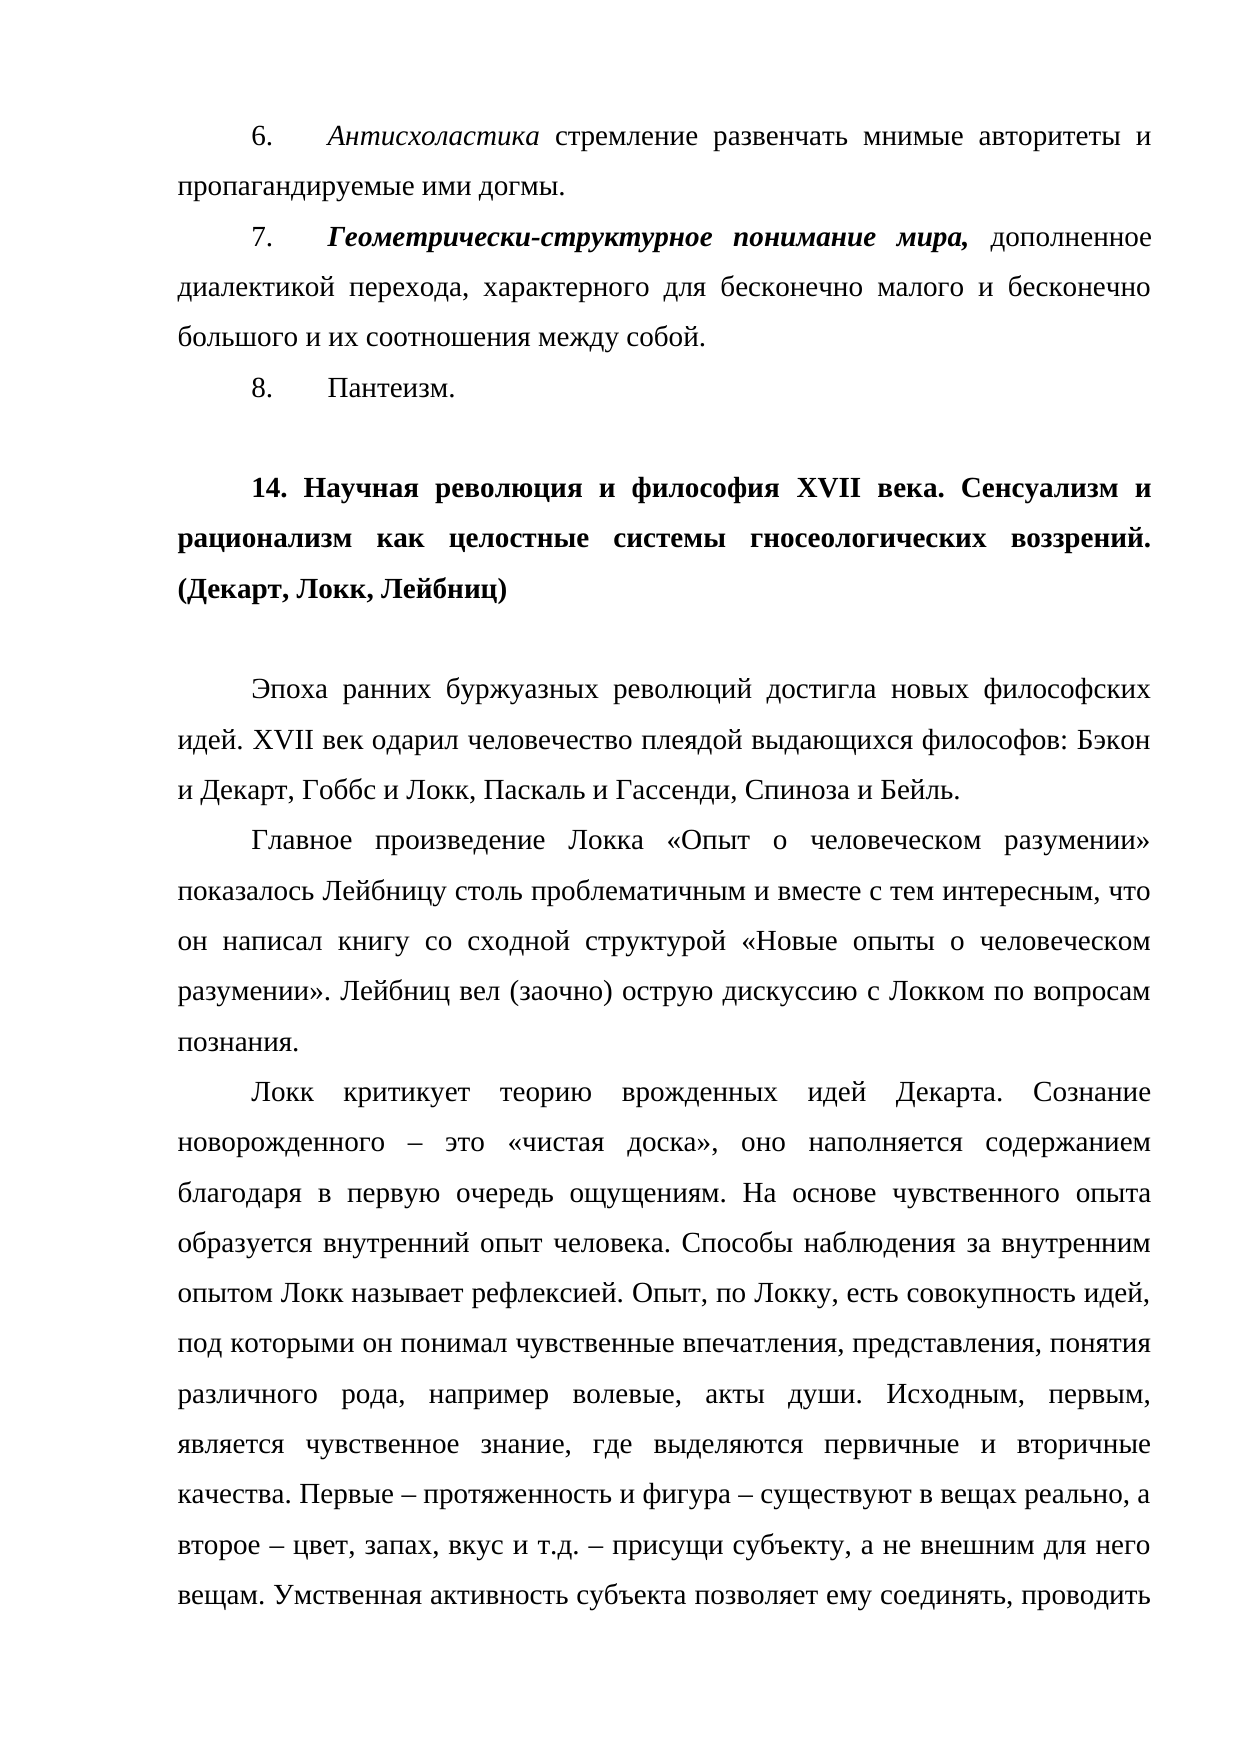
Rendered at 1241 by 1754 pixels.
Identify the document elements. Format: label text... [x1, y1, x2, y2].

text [177, 1074, 1152, 1611]
text 7. Геометрически-структурное понимание мира, дополненное диалектикой перехода, характерного для бесконечно малого и бесконечно большого и их соотношения между собой. [177, 219, 1152, 353]
text Эпоха ранних буржуазных революций достигла новых философских идей. XVII век одарил человечество плеядой выдающихся философов: Бэкон и Декарт, Гоббс и Локк, Паскаль и Гассенди, Спиноза и Бейль. [177, 672, 1152, 806]
text 8. Пантеизм. [177, 370, 1152, 403]
text 14. Научная революция и философия XVII века. Сенсуализм и рационализм как целостные системы гносеологических воззрений. (Декарт, Локк, Лейбниц) [177, 470, 1152, 604]
text Главное произведение Локка «Опыт о человеческом разумении» показалось Лейбницу столь проблематичным и вместе с тем интересным, что он написал книгу со сходной структурой «Новые опыты о человеческом разумении». Лейбниц вел (заочно) острую дискуссию с Локком по вопросам познания. [177, 822, 1152, 1057]
text 6. Антисхоластика стремление развенчать мнимые авторитеты и пропагандируемые ими догмы. [177, 118, 1152, 202]
